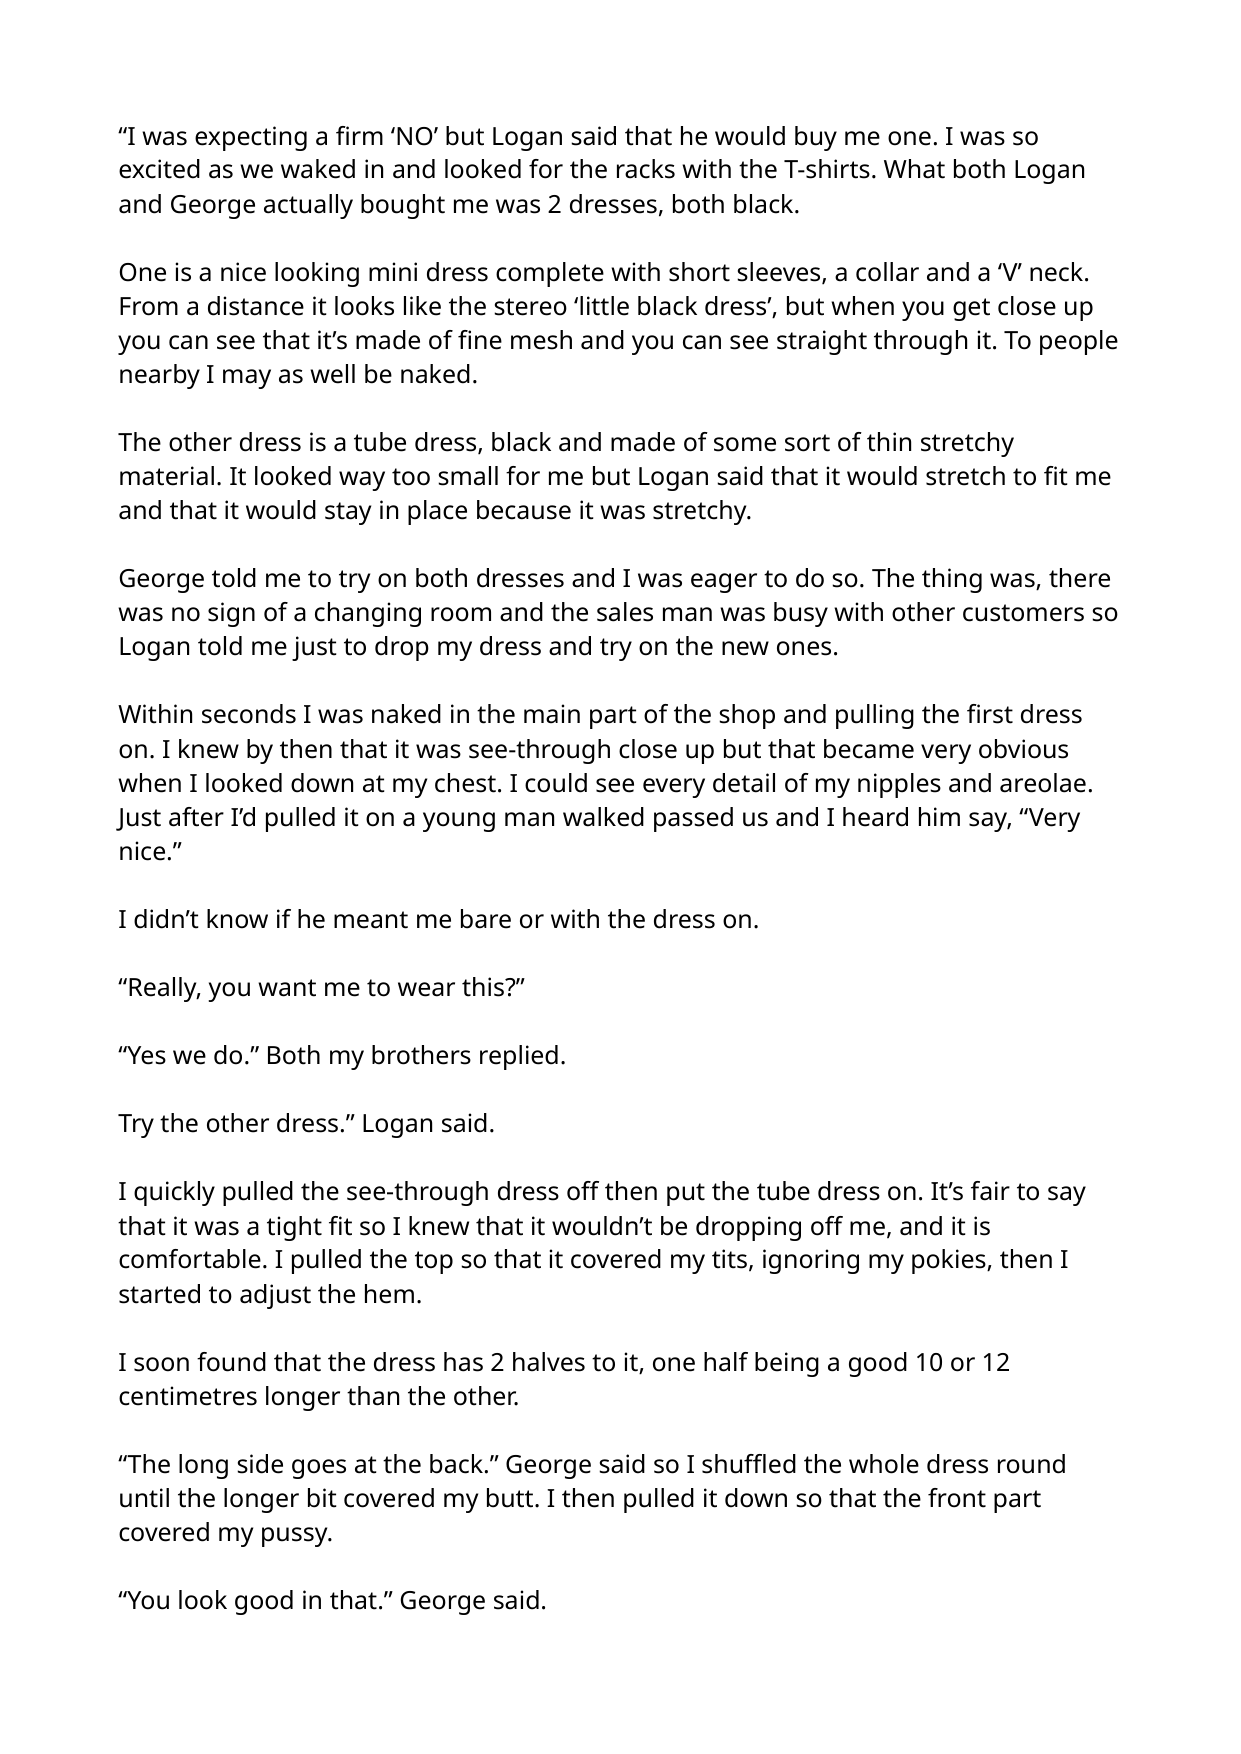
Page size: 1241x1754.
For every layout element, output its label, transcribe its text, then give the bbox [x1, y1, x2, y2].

text I quickly pulled the see-through dress off then put the tube dress on. It’s fair to say that it was a tight fit so I knew that it wouldn’t be dropping off me, and it is comfortable. I pulled the top so that it covered my tits, ignoring my pokies, then I started to adjust the hem. [118, 1174, 1122, 1310]
text “The long side goes at the back.” George said so I shuffled the whole dress round until the longer bit covered my butt. I then pulled it down so that the front part covered my pussy. [118, 1447, 1122, 1549]
text Try the other dress.” Logan said. [118, 1106, 1122, 1140]
text One is a nice looking mini dress complete with short sleeves, a collar and a ‘V’ neck. From a distance it looks like the stereo ‘little black dress’, but when you get close up you can see that it’s made of fine mesh and you can see straight through it. To people nearby I may as well be naked. [118, 254, 1122, 391]
text George told me to try on both dresses and I was eager to do so. The thing was, there was no sign of a changing room and the sales man was busy with other customers so Logan told me just to drop my dress and try on the new ones. [118, 561, 1122, 663]
text The other dress is a tube dress, black and made of some sort of thin stretchy material. It looked way too small for me but Logan said that it would stretch to fit me and that it would stay in place because it was stretchy. [118, 425, 1122, 527]
text “You look good in that.” George said. [118, 1583, 1122, 1617]
text I soon found that the dress has 2 halves to it, one half being a good 10 or 12 centimetres longer than the other. [118, 1344, 1122, 1412]
text “I was expecting a firm ‘NO’ but Logan said that he would buy me one. I was so excited as we waked in and looked for the racks with the T-shirts. What both Logan and George actually bought me was 2 dresses, both black. [118, 118, 1122, 220]
text “Really, you want me to wear this?” [118, 970, 1122, 1004]
text Within seconds I was naked in the main part of the shop and pulling the first dress on. I knew by then that it was see-through close up but that became very obvious when I looked down at my chest. I could see every detail of my nipples and areolae. Just after I’d pulled it on a young man walked passed us and I heard him say, “Very nice.” [118, 697, 1122, 867]
text “Yes we do.” Both my brothers replied. [118, 1038, 1122, 1072]
text I didn’t know if he meant me bare or with the dress on. [118, 902, 1122, 936]
